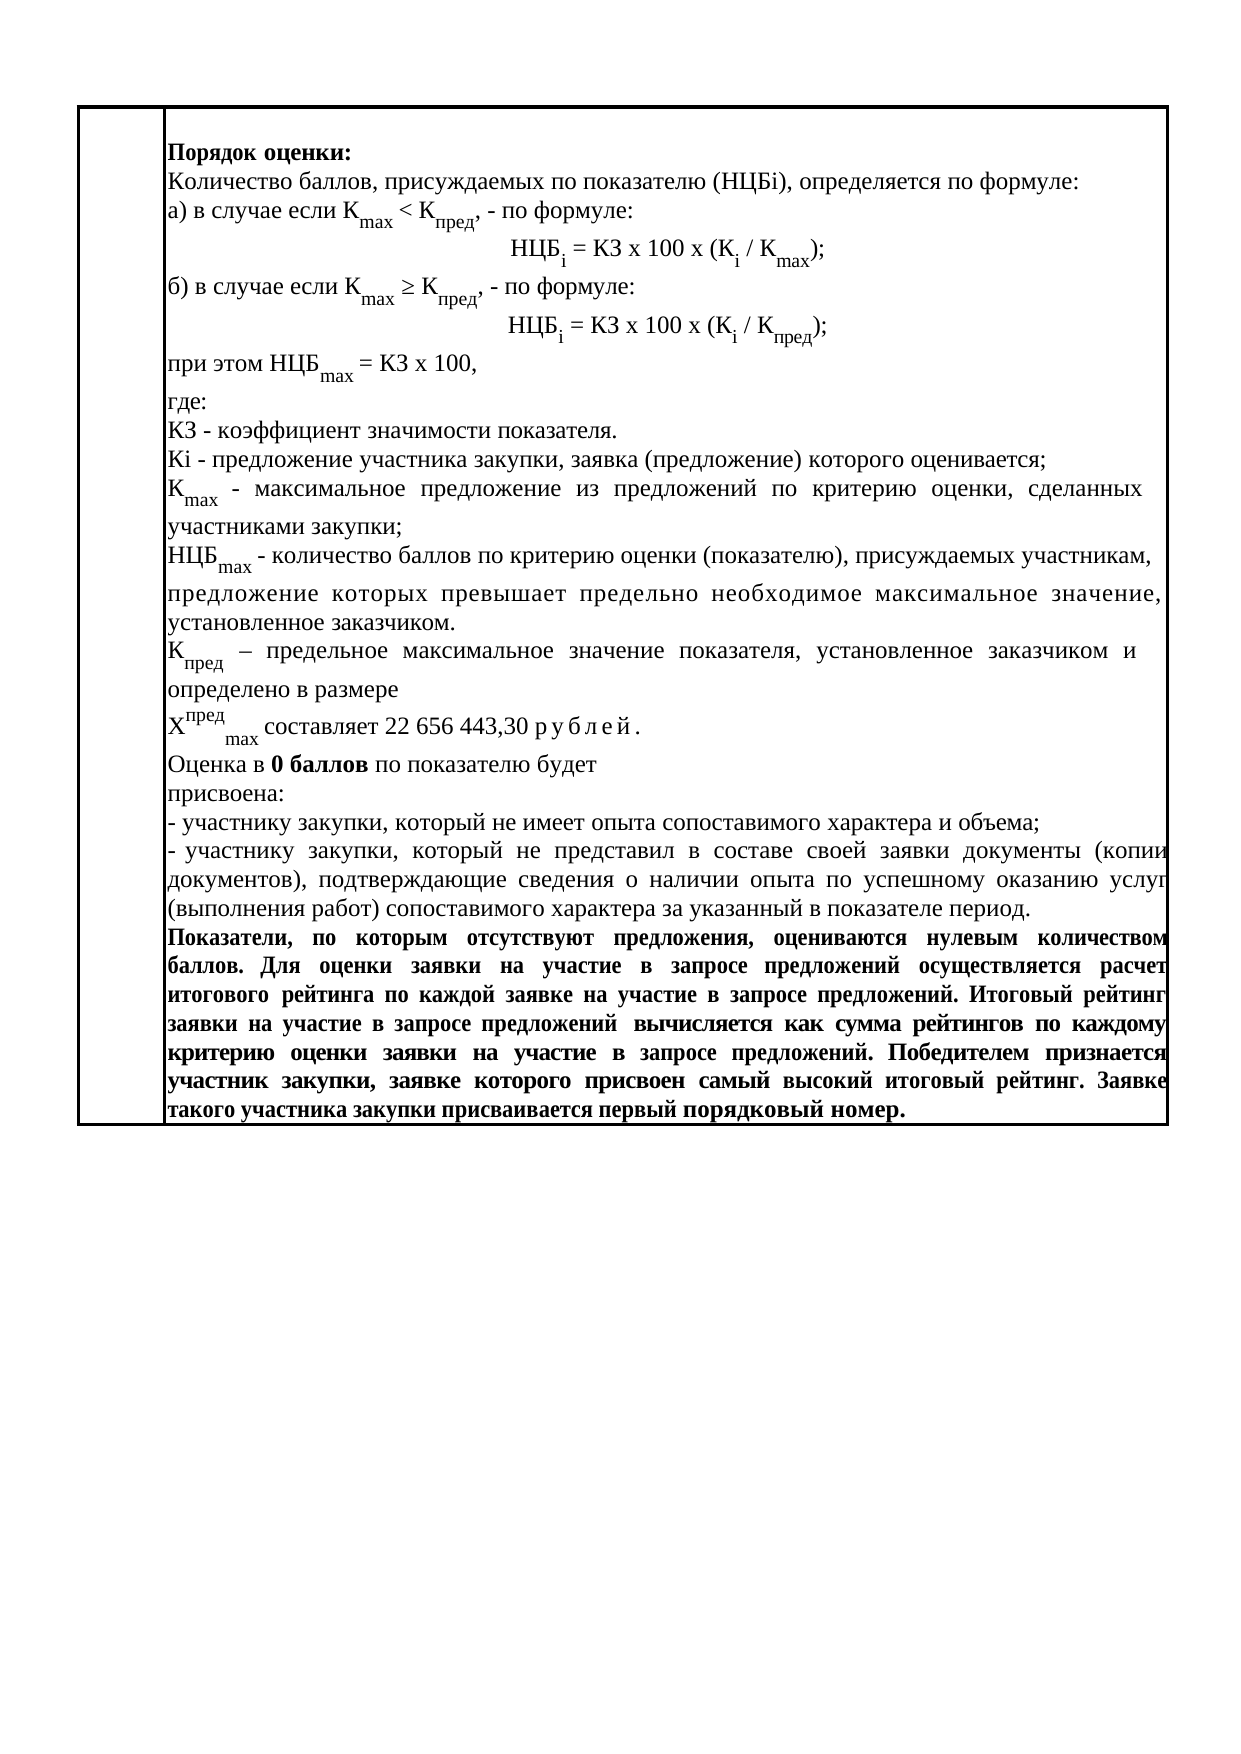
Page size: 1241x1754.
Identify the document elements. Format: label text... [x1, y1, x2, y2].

table_header [80, 109, 163, 1123]
table_header Порядок оценки: Количество баллов, присуждаемых по показателю (НЦБi), определяется по формуле: а) в случае если Кmax < Кпред, - по формуле: НЦБi = КЗ x 100 x (Кi / Кmax); б) в случае если Кmax ≥ Кпред, - по формуле: НЦБi = КЗ x 100 x (Кi / Кпред); при этом НЦБmax = КЗ x 100, где: КЗ - коэффициент значимости показателя. Кi - предложение участника закупки, заявка (предложение) которого оценивается; Кmax - максимальное предложение из предложений по критерию оценки, сделанных участниками закупки; НЦБmax - количество баллов по критерию оценки (показателю), присуждаемых участникам, предложение которых превышает предельно необходимое максимальное значение, установленное заказчиком. Кпред – предельное максимальное значение показателя, установленное заказчиком и определено в размере Хпредmax составляет 22 656 443,30 рублей. Оценка в 0 баллов по показателю будет присвоена: участнику закупки, который не имеет опыта сопоставимого характера и объема; участнику закупки, который не представил в составе своей заявки документы (копии документов), подтверждающие сведения о наличии опыта по успешному оказанию услуг (выполнения работ) сопоставимого характера за указанный в показателе период. Показатели, по которым отсутствуют предложения, оцениваются нулевым количеством баллов. Для оценки заявки на участие в запросе предложений осуществляется расчет итогового рейтинга по каждой заявке на участие в запросе предложений. Итоговый рейтинг заявки на участие в запросе предложений вычисляется как сумма рейтингов по каждому критерию оценки заявки на участие в запросе предложений. Победителем признается участник закупки, заявке которого присвоен самый высокий итоговый рейтинг. Заявке такого участника закупки присваивается первый порядковый номер. [166, 109, 1166, 1123]
